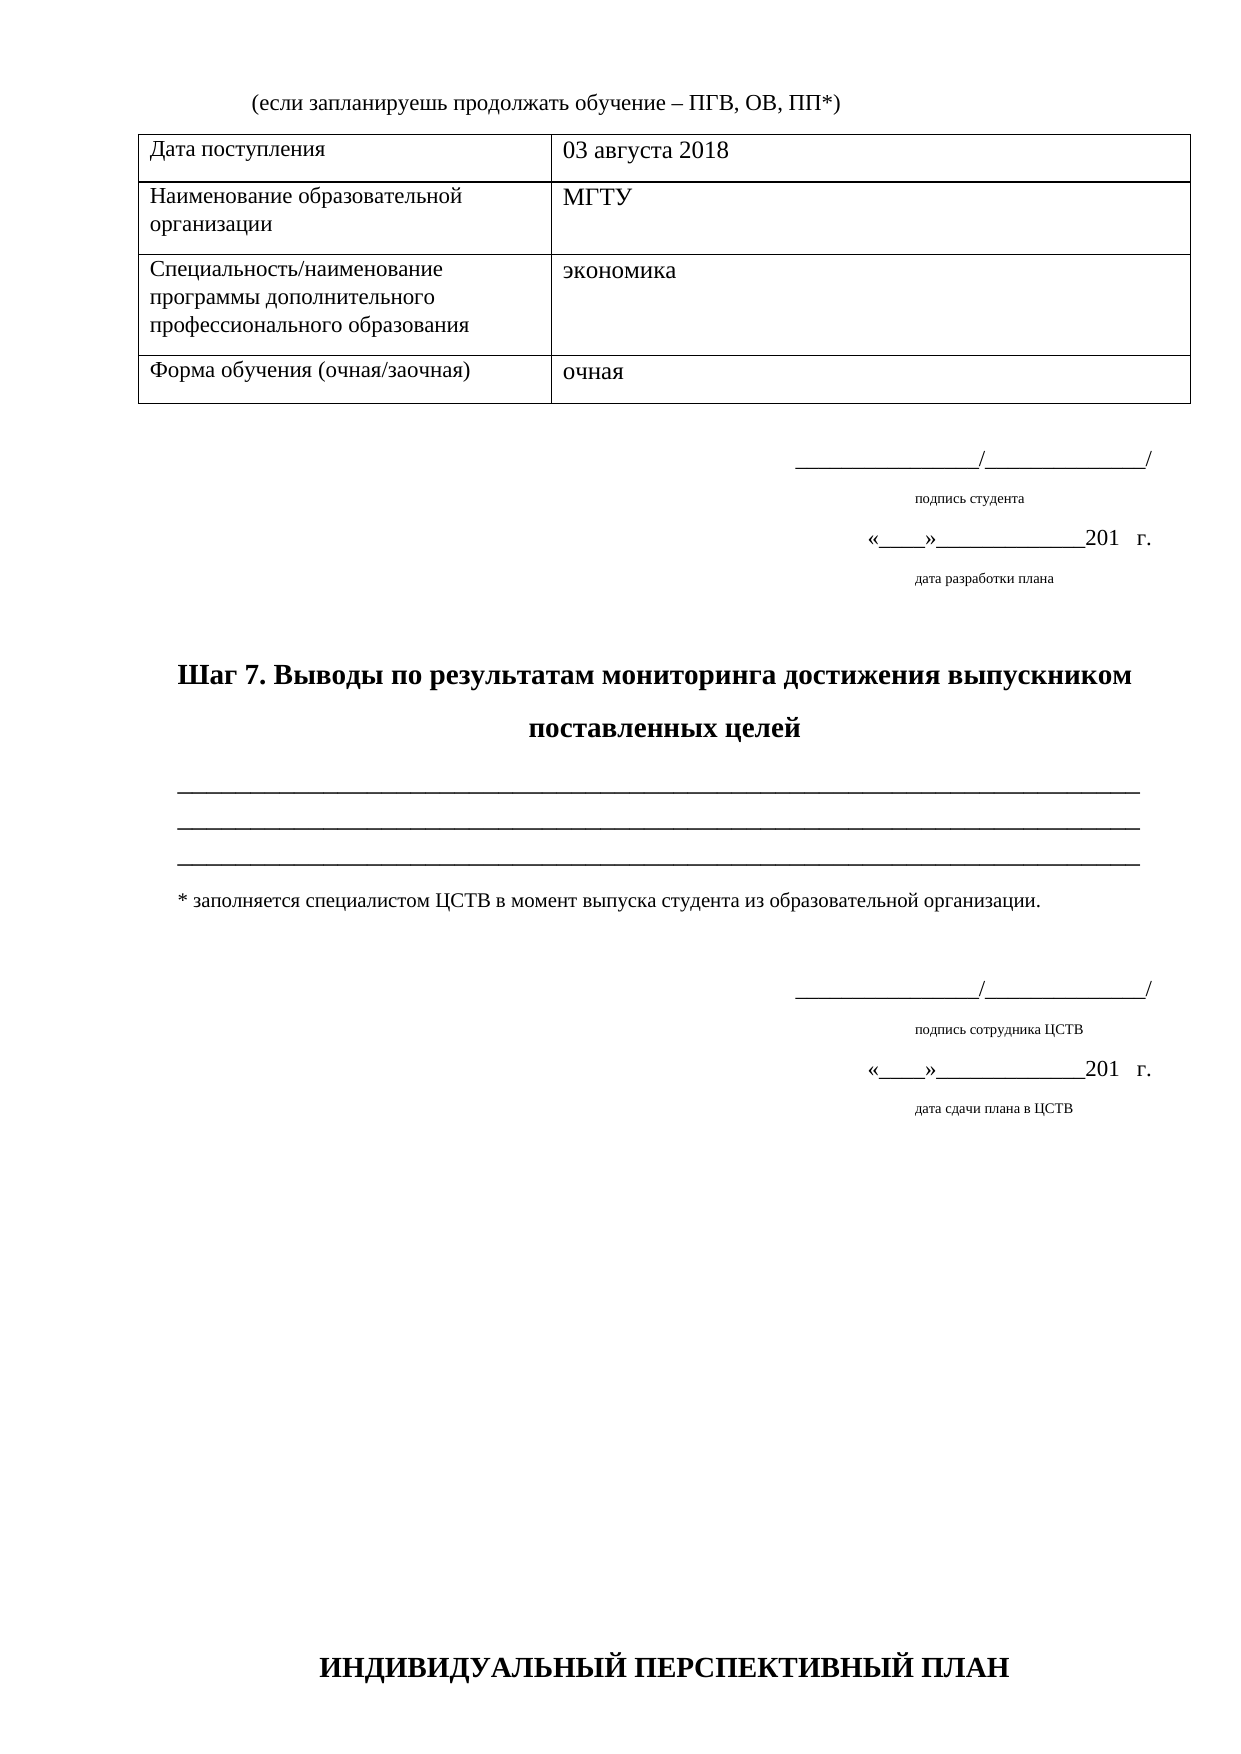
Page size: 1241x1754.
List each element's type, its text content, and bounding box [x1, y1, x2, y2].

text * заполняется специалистом ЦСТВ в момент выпуска студента из образовательной организации. [177, 888, 1152, 912]
text поставленных целей [177, 710, 1152, 743]
text (если запланируешь продолжать обучение – ПГВ, ОВ, ПП*) [177, 89, 1152, 115]
table_cell Форма обучения (очная/заочная) [139, 356, 551, 403]
table_header 03 августа 2018 [552, 135, 1190, 181]
text подпись сотрудника ЦСТВ [915, 1021, 1152, 1037]
table_cell МГТУ [552, 183, 1190, 254]
text подпись студента [841, 490, 1152, 506]
text ______________________________________________________________________________________________________________________________________________________________________________________________________ [177, 763, 1152, 868]
text ИНДИВИДУАЛЬНЫЙ ПЕРСПЕКТИВНЫЙ ПЛАН [177, 1651, 1152, 1684]
text дата разработки плана [841, 569, 1152, 586]
table_cell Специальность/наименование программы дополнительного профессионального образования [139, 255, 551, 355]
text «____»_____________201 г. [177, 524, 1152, 551]
table_cell Наименование образовательной организации [139, 183, 551, 254]
table_cell экономика [552, 255, 1190, 355]
text ________________/______________/ [177, 975, 1152, 1002]
text дата сдачи плана в ЦСТВ [841, 1100, 1152, 1117]
text ________________/______________/ [177, 444, 1152, 471]
table_cell очная [552, 356, 1190, 403]
text «____»_____________201 г. [177, 1055, 1152, 1082]
text Шаг 7. Выводы по результатам мониторинга достижения выпускником [177, 657, 1152, 691]
table_header Дата поступления [139, 135, 551, 181]
